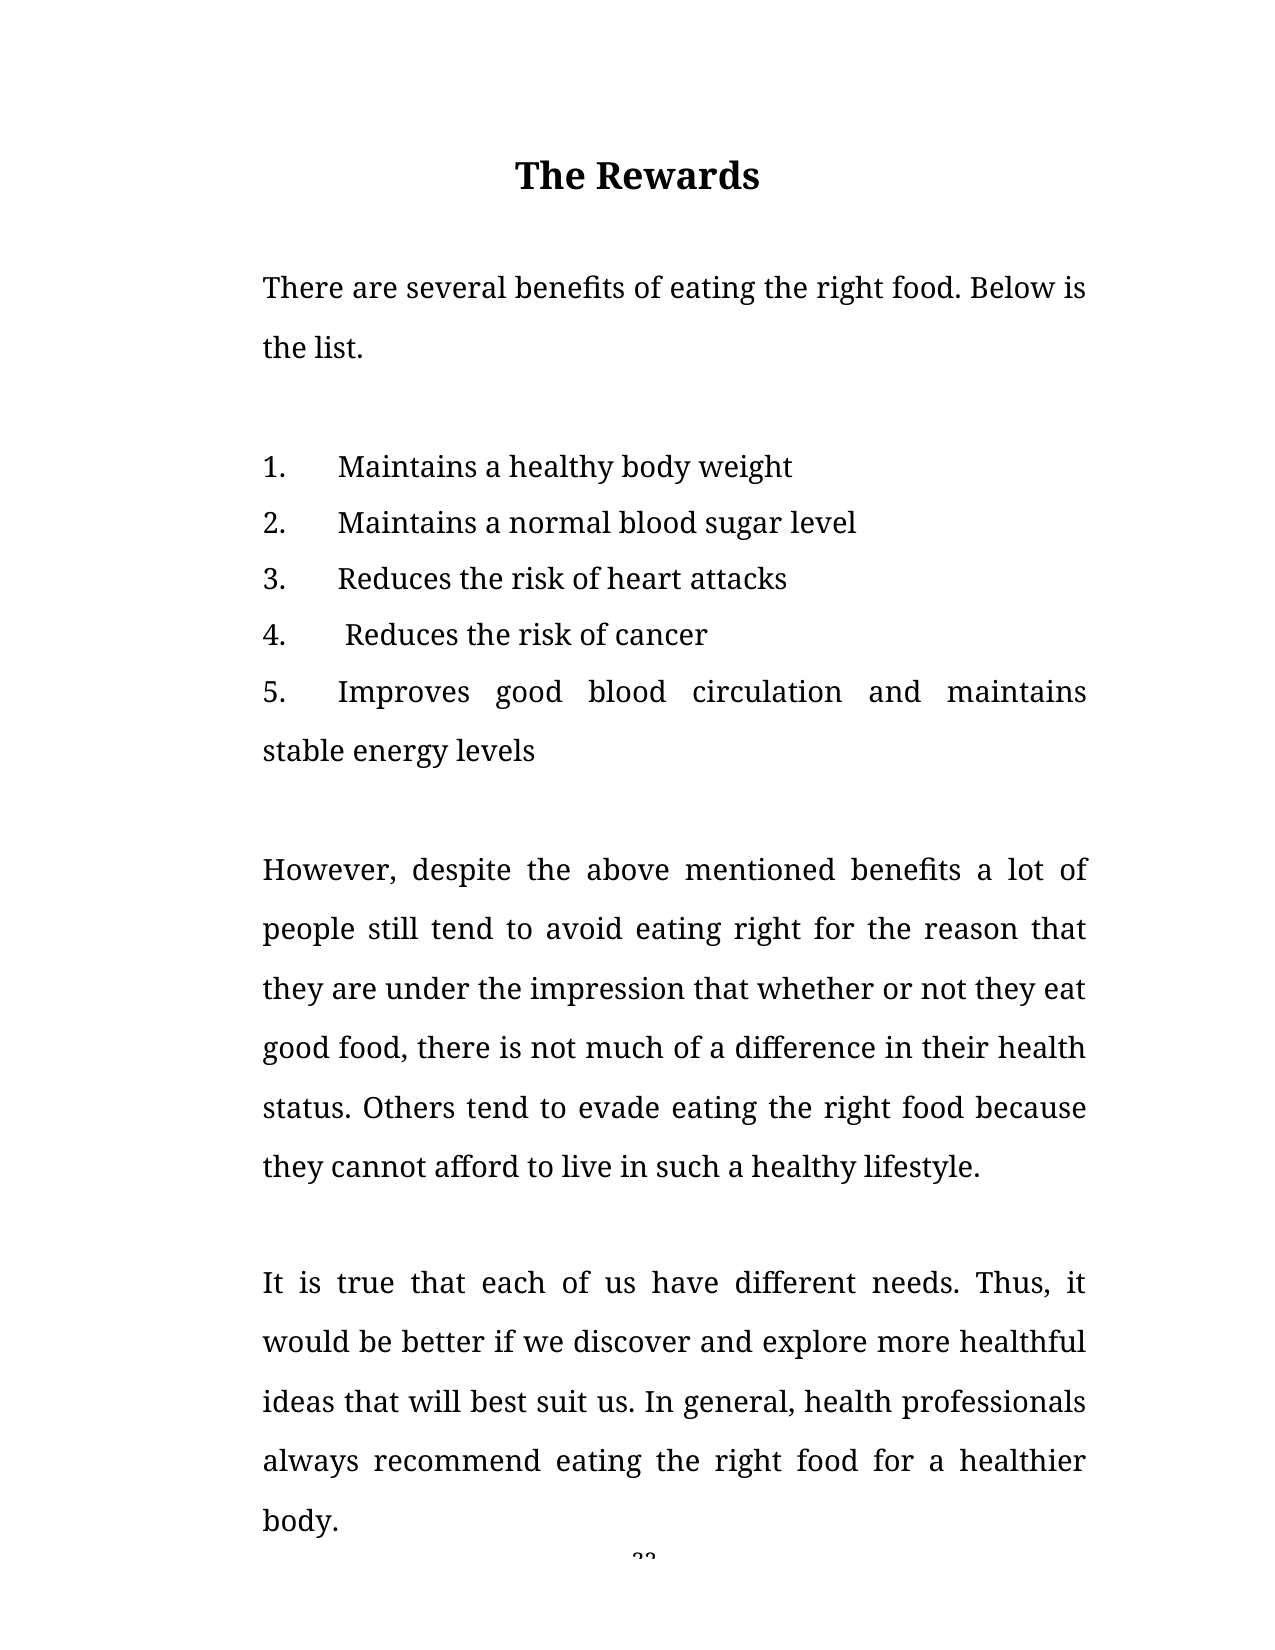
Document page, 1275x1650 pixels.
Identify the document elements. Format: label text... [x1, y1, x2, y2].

text The Rewards [499, 149, 776, 201]
list Reduces the risk of cancer [262, 615, 1100, 654]
list Maintains a normal blood sugar level [262, 502, 1100, 542]
list Reduces the risk of heart attacks [262, 558, 1100, 598]
list Maintains a healthy body weight [262, 446, 1100, 486]
text However, despite the above mentioned benefits a lot of people still tend to avoid eating right for the reason that they are under the impression that whether or not they eat good food, there is not much of a difference in their health status. Others tend to evade eating the right food because they cannot afford to live in such a healthy lifestyle. [262, 849, 1088, 1186]
text There are several benefits of eating the right food. Below is the list. [262, 268, 1087, 367]
list Improves good blood circulation and maintains stable energy levels [262, 671, 1088, 770]
text It is true that each of us have different needs. Thus, it would be better if we discover and explore more healthful ideas that will best suit us. In general, health professionals always recommend eating the right food for a healthier body. [262, 1262, 1088, 1540]
